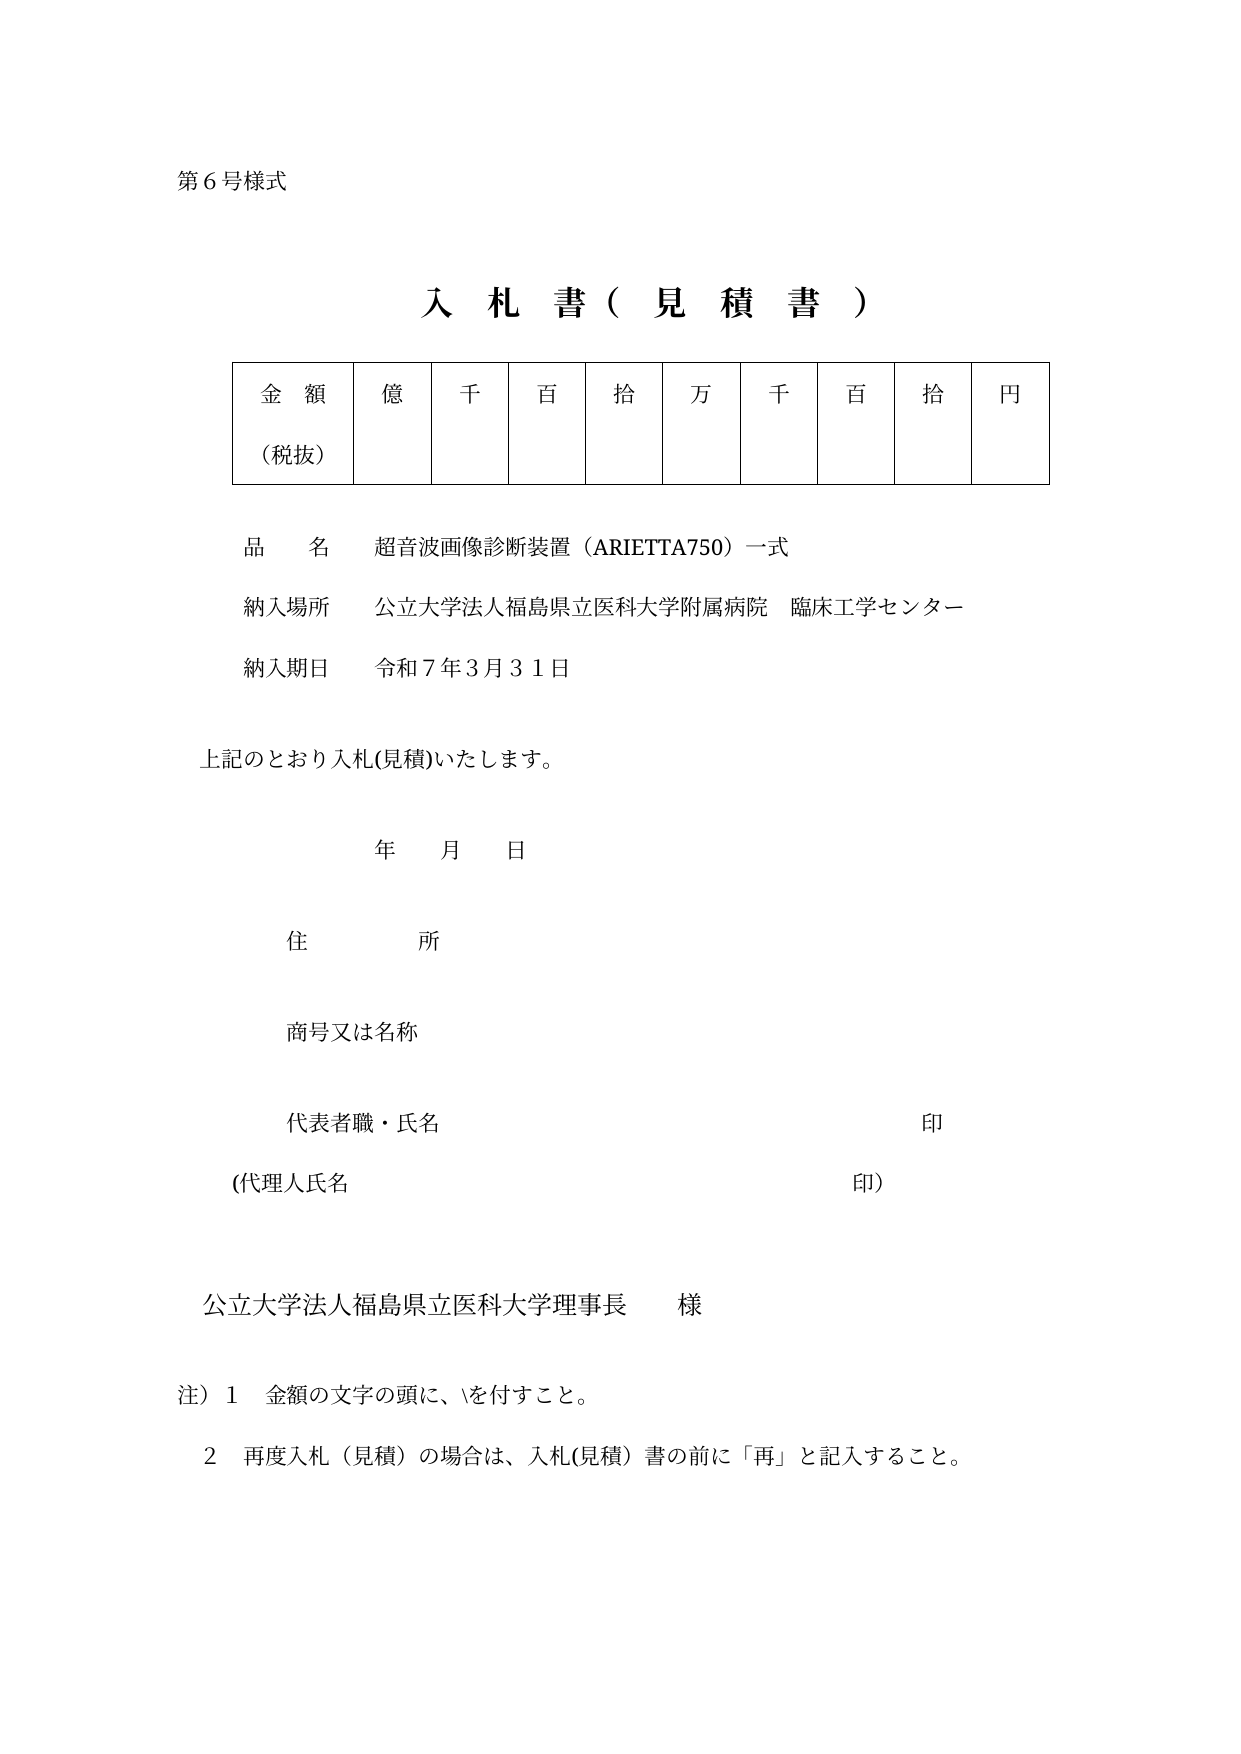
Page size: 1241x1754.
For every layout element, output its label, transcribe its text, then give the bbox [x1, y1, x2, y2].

text 納入期日 令和７年３月３１日 [177, 637, 1063, 697]
table_header 千 [741, 363, 817, 484]
text (代理人氏名 印） [177, 1152, 1063, 1212]
text 品 名 超音波画像診断装置（ARIETTA750）一式 [177, 515, 1063, 576]
text 納入場所 公立大学法人福島県立医科大学附属病院 臨床工学センター [177, 576, 1063, 637]
text 年 月 日 [177, 818, 1063, 879]
table_header 百 [509, 363, 585, 484]
text 公立大学法人福島県立医科大学理事長 様 [177, 1273, 1063, 1334]
table_header 百 [818, 363, 894, 484]
text 上記のとおり入札(見積)いたします。 [177, 727, 1063, 788]
text 注）１ 金額の文字の頭に、\を付すこと。 [177, 1364, 1063, 1425]
table_header 金 額 （税抜） [233, 363, 353, 484]
table_header 拾 [586, 363, 662, 484]
table_header 億 [354, 363, 431, 484]
text ２ 再度入札（見積）の場合は、入札(見積）書の前に「再」と記入すること。 [177, 1425, 1063, 1485]
table_header 拾 [895, 363, 971, 484]
table_header 万 [663, 363, 740, 484]
text 入 札 書（ 見 積 書 ） [177, 271, 1063, 331]
text 代表者職・氏名 印 [177, 1091, 1063, 1152]
table_header 千 [432, 363, 508, 484]
table_header 円 [972, 363, 1049, 484]
text 第６号様式 [177, 149, 1063, 210]
text 商号又は名称 [177, 1000, 1063, 1061]
text 住 所 [177, 909, 1063, 970]
